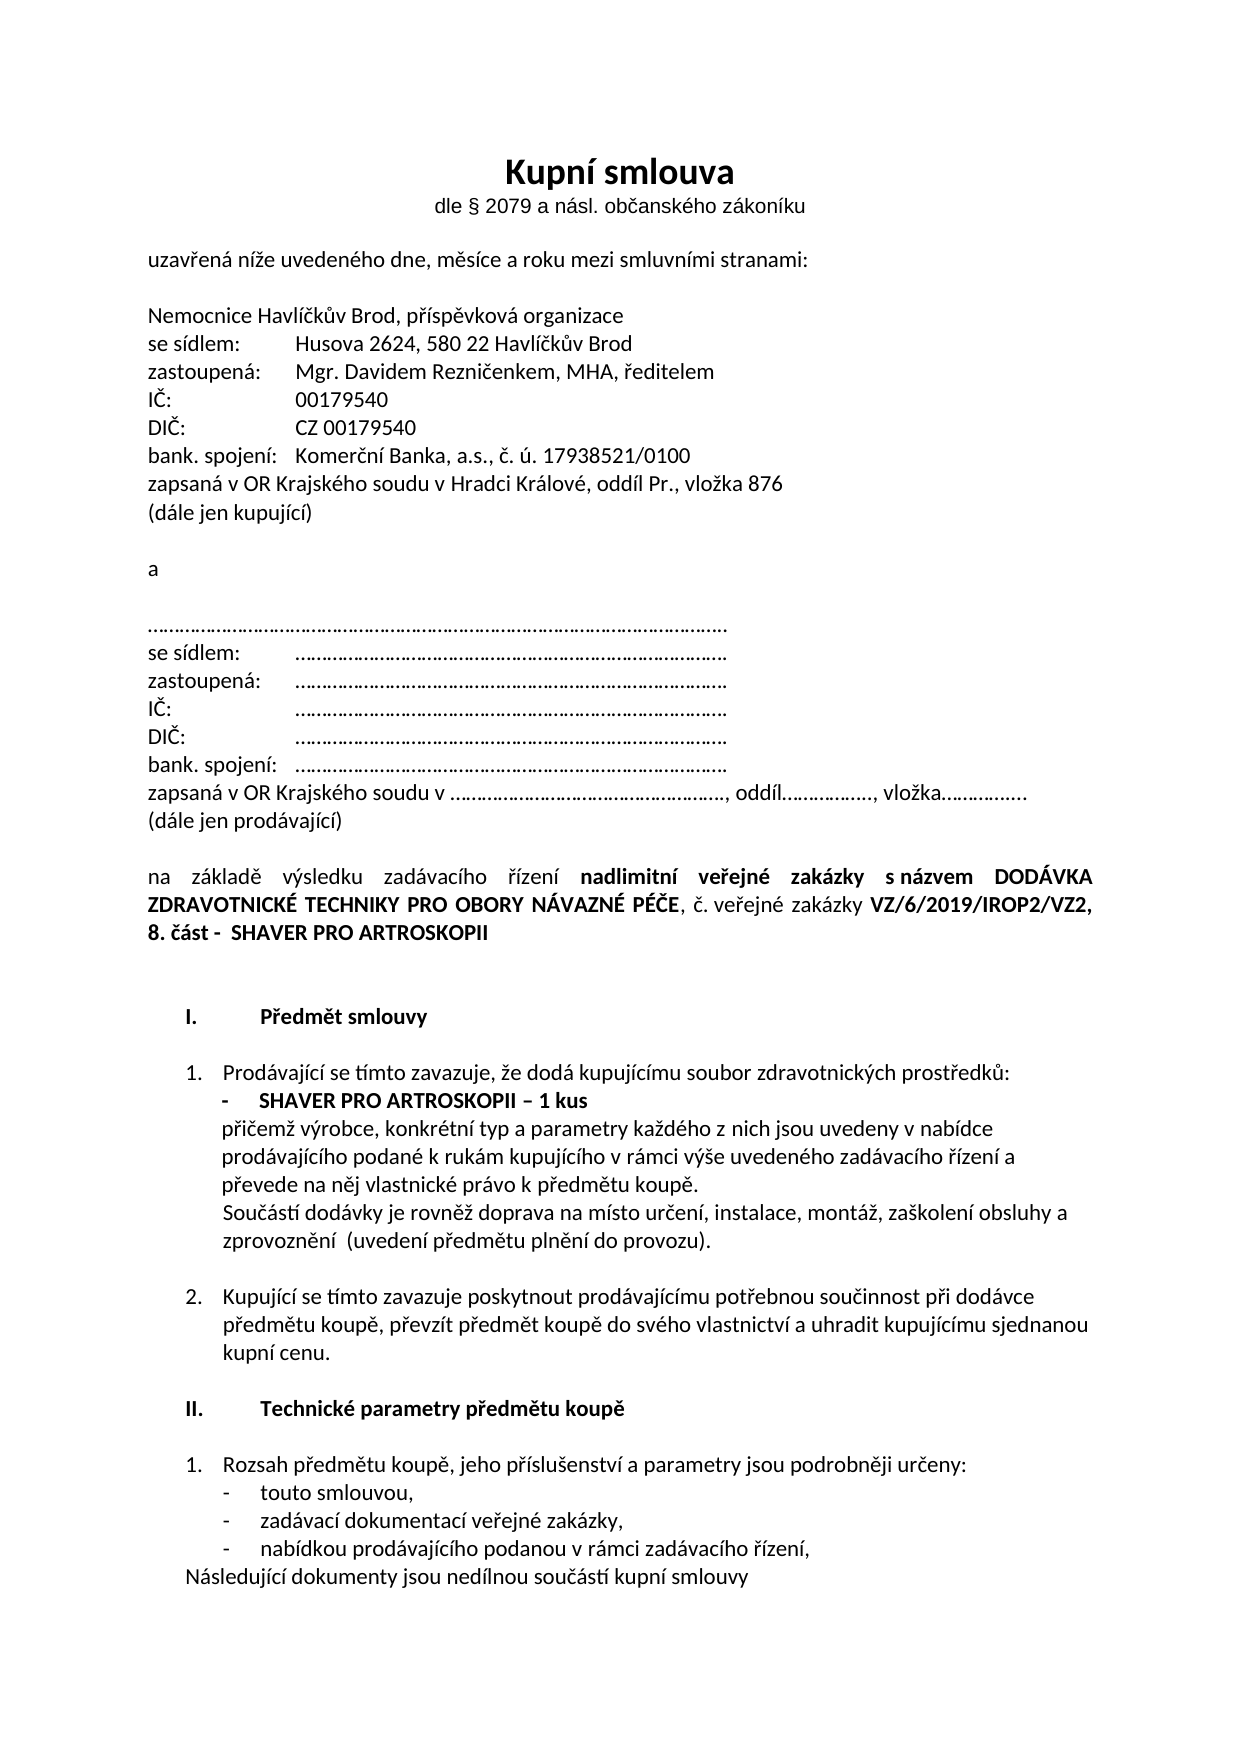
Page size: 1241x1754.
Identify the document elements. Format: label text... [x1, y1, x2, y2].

text Nemocnice Havlíčkův Brod, příspěvková organizace [148, 301, 1093, 329]
text se sídlem: ………………………………………………………………………. [148, 638, 1093, 666]
text bank. spojení: ………………………………………………………………………. [148, 750, 1093, 778]
text Následující dokumenty jsou nedílnou součástí kupní smlouvy [148, 1562, 1093, 1590]
list Prodávající se tímto zavazuje, že dodá kupujícímu soubor zdravotnických prostředků: [185, 1058, 1093, 1086]
text bank. spojení: Komerční Banka, a.s., č. ú. 17938521/0100 [148, 442, 1093, 469]
list Součástí dodávky je rovněž doprava na místo určení, instalace, montáž, zaškolení obsluhy a zprovoznění (uvedení předmětu plnění do provozu). [223, 1198, 1093, 1254]
text zapsaná v OR Krajského soudu v ……………………………………………., oddíl…………….., vložka………….... [148, 778, 1093, 806]
text Kupní smlouva [148, 148, 1093, 193]
list touto smlouvou, [223, 1478, 1093, 1506]
list Kupující se tímto zavazuje poskytnout prodávajícímu potřebnou součinnost při dodávce předmětu koupě, převzít předmět koupě do svého vlastnictví a uhradit kupujícímu sjednanou kupní cenu. [185, 1282, 1093, 1366]
text IČ: 00179540 [148, 386, 1093, 413]
text (dále jen prodávající) [148, 806, 1093, 834]
list zadávací dokumentací veřejné zakázky, [223, 1506, 1093, 1534]
text IČ: ………………………………………………………………………. [148, 694, 1093, 722]
text (dále jen kupující) [148, 498, 1093, 526]
text DIČ: CZ 00179540 [148, 413, 1093, 442]
list SHAVER PRO ARTROSKOPII – 1 kus [221, 1086, 1093, 1114]
text na základě výsledku zadávacího řízení nadlimitní veřejné zakázky s názvem DODÁVKA ZDRAVOTNICKÉ TECHNIKY PRO OBORY NÁVAZNÉ PÉČE, č. veřejné zakázky VZ/6/2019/IROP2/VZ2, 8. část - SHAVER PRO ARTROSKOPII [148, 862, 1093, 946]
text a [148, 554, 1093, 582]
list Předmět smlouvy [185, 1002, 1093, 1030]
list nabídkou prodávajícího podanou v rámci zadávacího řízení, [223, 1534, 1093, 1562]
text přičemž výrobce, konkrétní typ a parametry každého z nich jsou uvedeny v nabídce prodávajícího podané k rukám kupujícího v rámci výše uvedeného zadávacího řízení a převede na něj vlastnické právo k předmětu koupě. [221, 1114, 1093, 1198]
text zastoupená: ………………………………………………………………………. [148, 666, 1093, 694]
text uzavřená níže uvedeného dne, měsíce a roku mezi smluvními stranami: [148, 245, 1093, 273]
title dle § 2079 a násl. občanského zákoníku [148, 193, 1093, 217]
text zastoupená: Mgr. Davidem Rezničenkem, MHA, ředitelem [148, 357, 1093, 386]
list Technické parametry předmětu koupě [185, 1394, 1093, 1422]
text DIČ: ………………………………………………………………………. [148, 722, 1093, 750]
text zapsaná v OR Krajského soudu v Hradci Králové, oddíl Pr., vložka 876 [148, 469, 1093, 498]
text ……………………………………………………………………………………………….. [148, 610, 1093, 638]
list Rozsah předmětu koupě, jeho příslušenství a parametry jsou podrobněji určeny: [185, 1450, 1093, 1478]
text se sídlem: Husova 2624, 580 22 Havlíčkův Brod [148, 329, 1093, 357]
